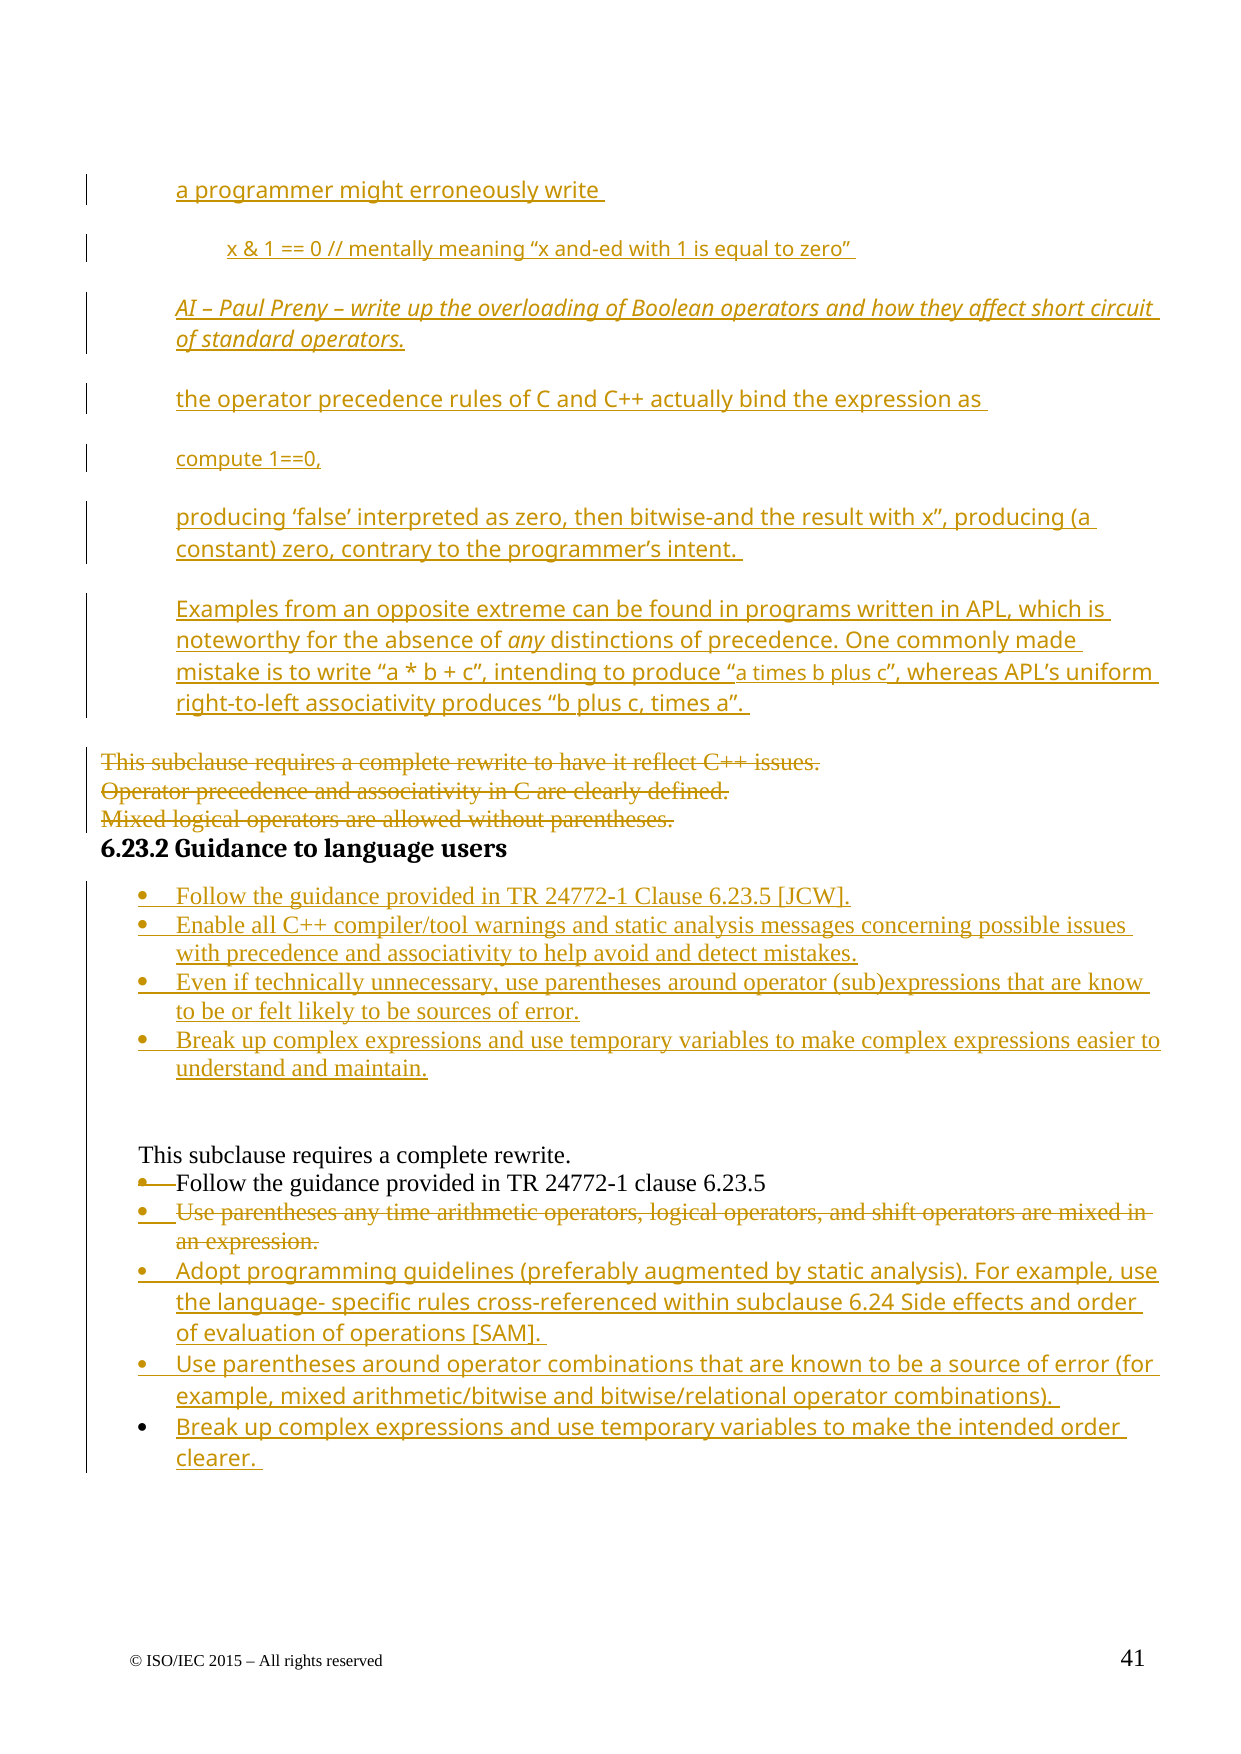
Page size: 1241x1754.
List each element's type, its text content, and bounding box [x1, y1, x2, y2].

text This subclause requires a complete rewrite. [138, 1140, 1164, 1168]
list Follow the guidance provided in TR 24772-1 clause 6.23.5 [138, 1168, 1164, 1197]
subtitle 6.23.2 Guidance to language users [101, 833, 1164, 864]
